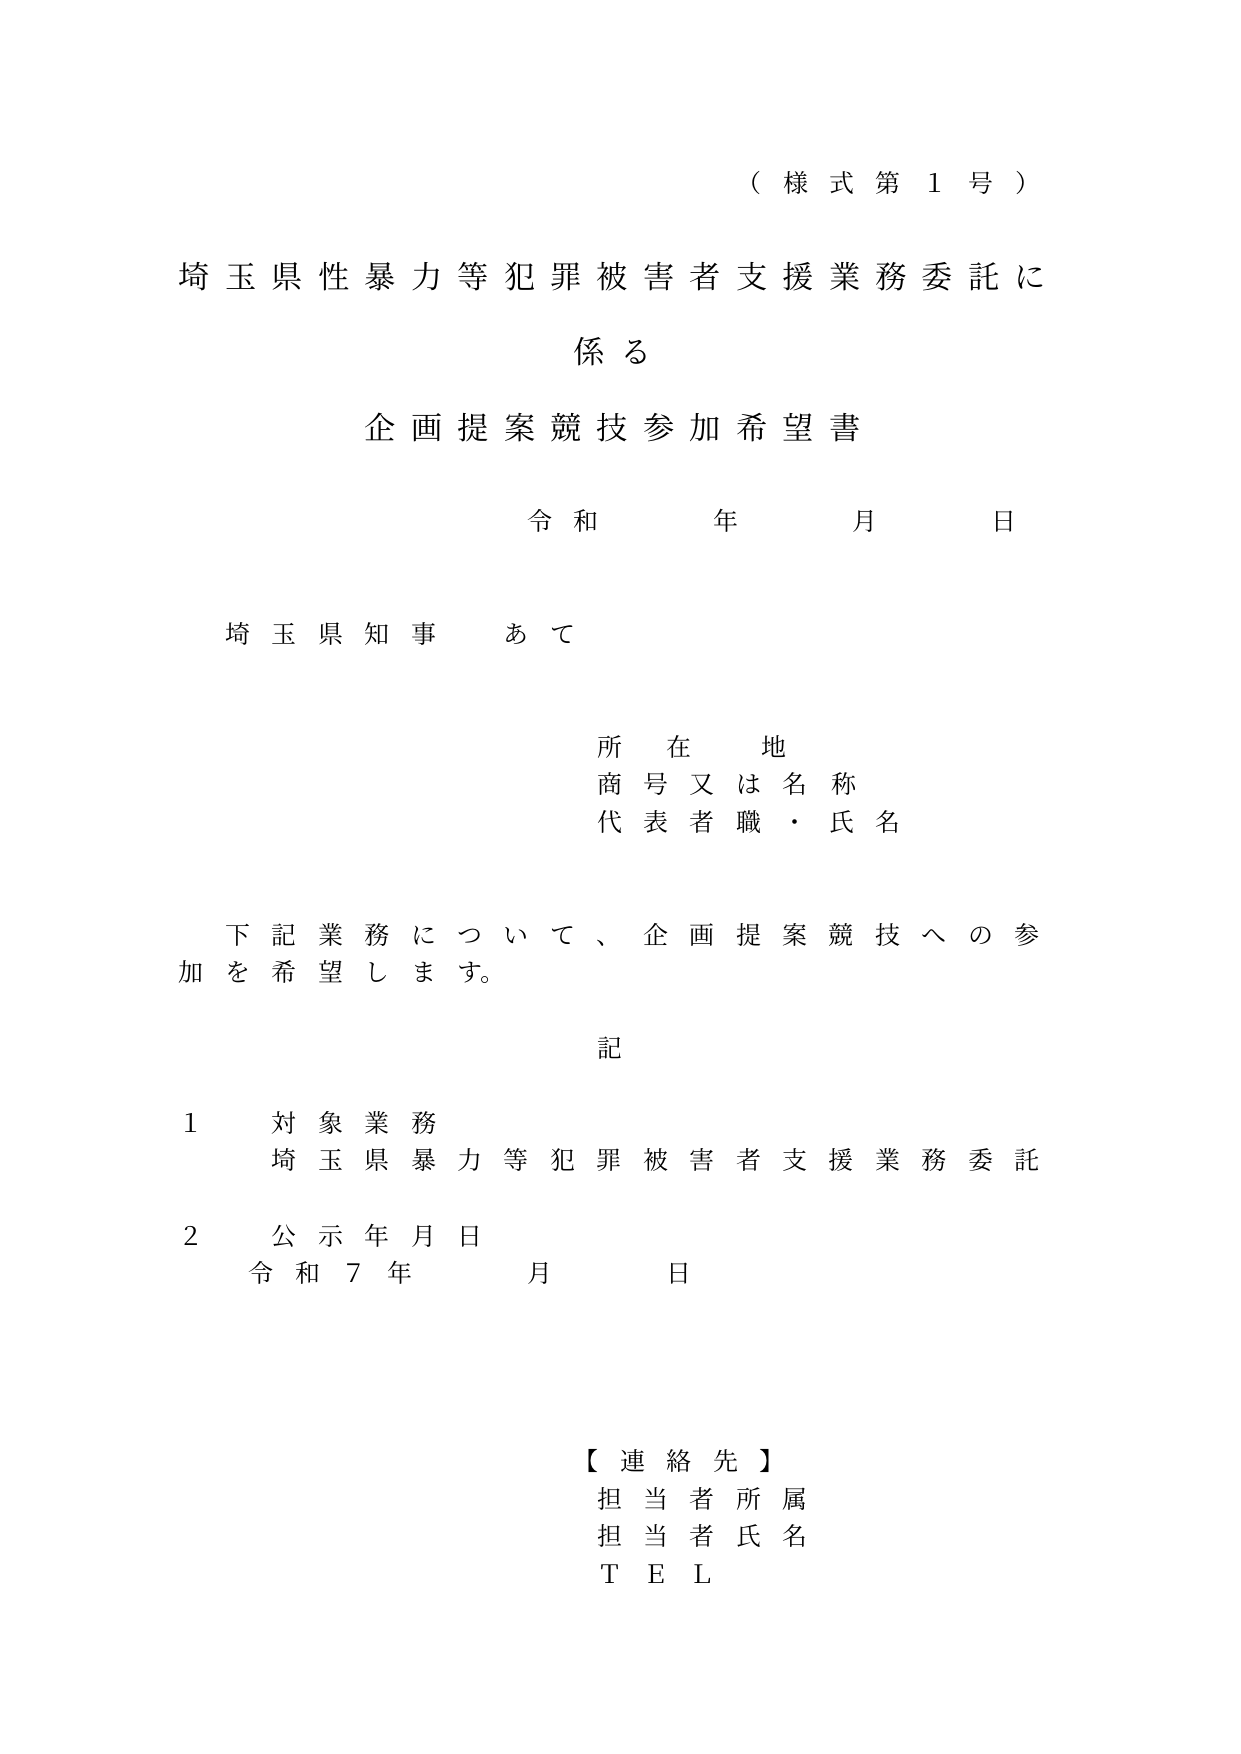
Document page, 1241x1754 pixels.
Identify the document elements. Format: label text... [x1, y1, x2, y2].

text 担当者所属 [587, 1479, 1061, 1516]
text 令和７年 月 日 [179, 1253, 1061, 1291]
text （様式第１号） [179, 162, 1061, 200]
text 令和 年 月 日 [179, 501, 1038, 538]
text 【連絡先】 [563, 1441, 1061, 1479]
text 埼玉県暴力等犯罪被害者支援業務委託 [179, 1140, 1061, 1178]
text 下記業務について、企画提案競技への参加を希望します。 [179, 914, 1061, 990]
text 所在地 [587, 727, 1061, 764]
text 商号又は名称 [587, 764, 1061, 802]
text 企画提案競技参加希望書 [179, 388, 1061, 463]
subtitle 記 [179, 1027, 1061, 1065]
text 埼玉県知事 あて [202, 614, 1061, 651]
text 埼玉県性暴力等犯罪被害者支援業務委託に係る [179, 238, 1061, 388]
text 担当者氏名 [587, 1516, 1061, 1554]
text ２ 公示年月日 [179, 1215, 1061, 1253]
text 代表者職・氏名 [587, 802, 1061, 839]
text ＴＥＬ [587, 1554, 1061, 1591]
text １ 対象業務 [179, 1103, 1061, 1140]
